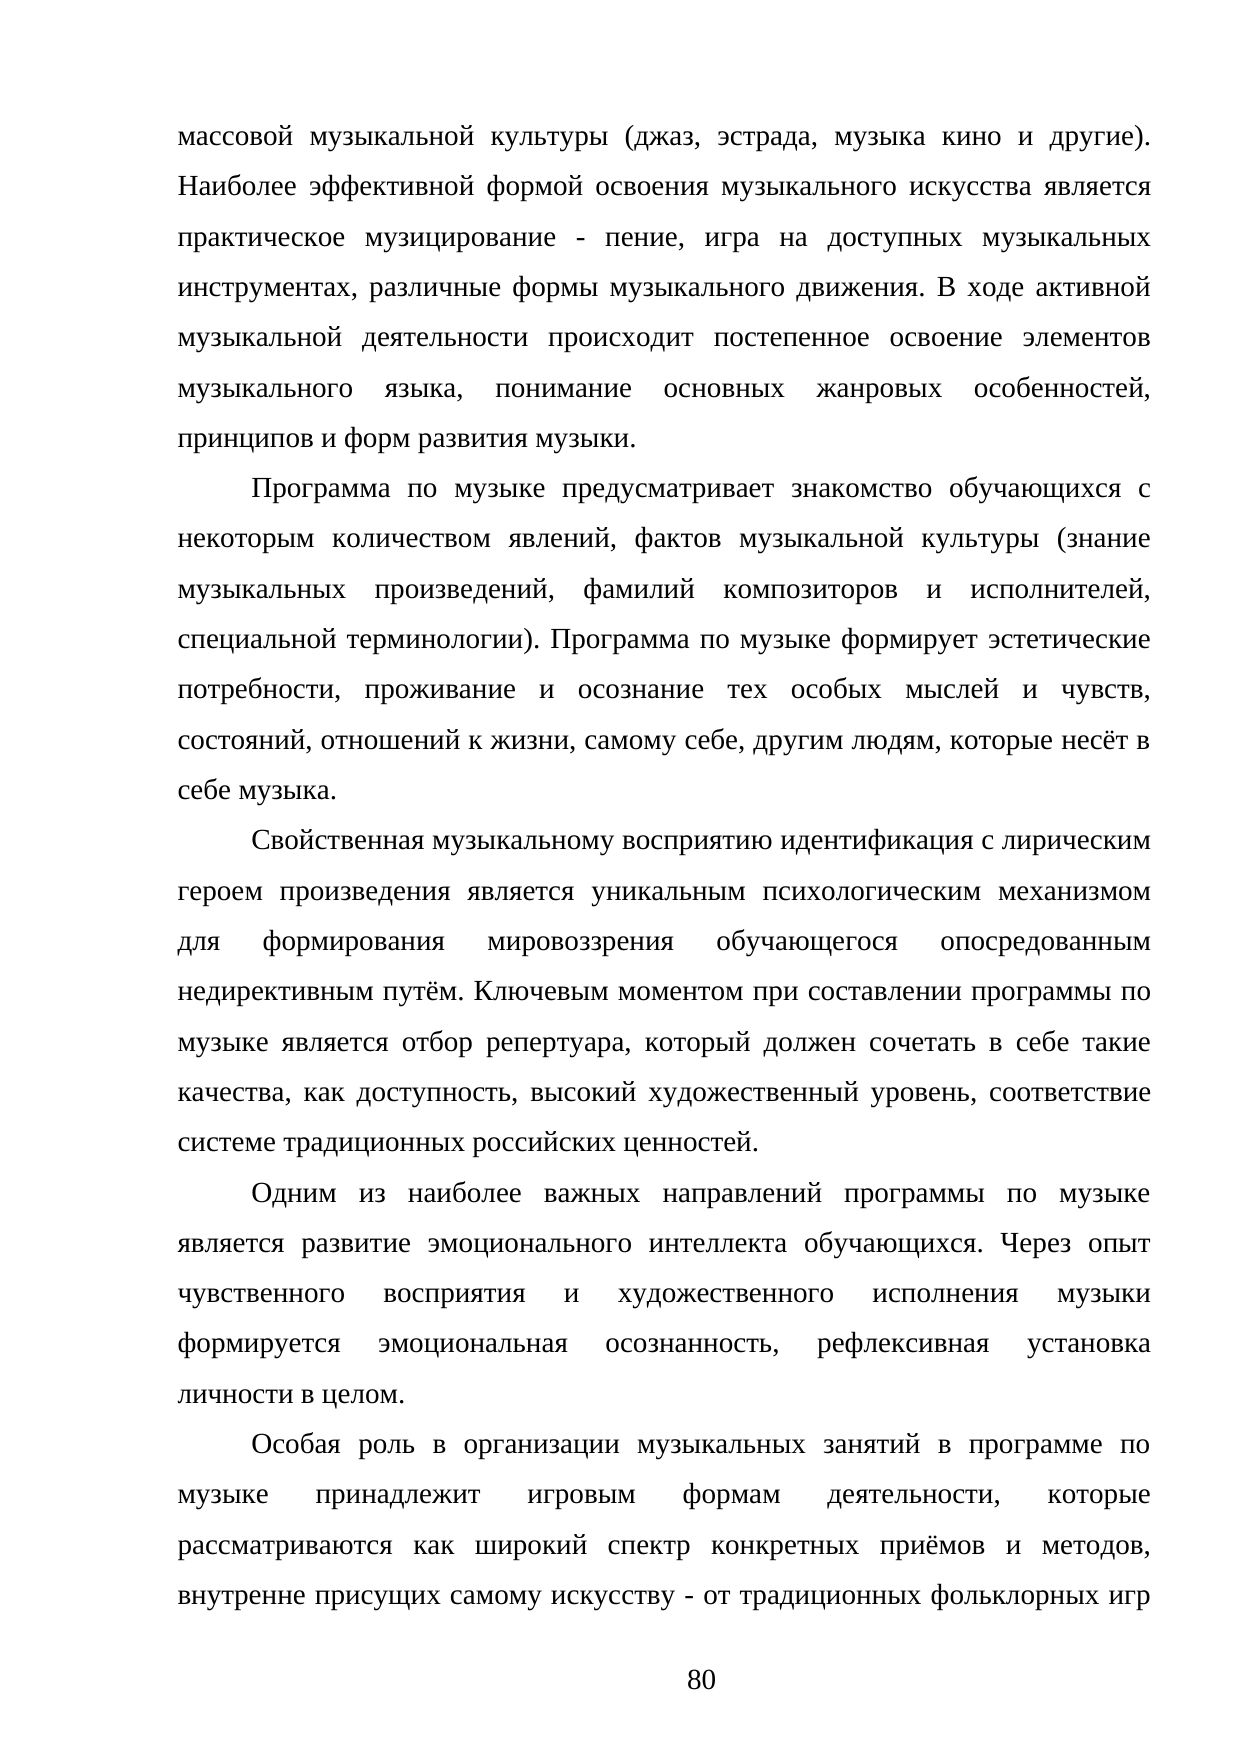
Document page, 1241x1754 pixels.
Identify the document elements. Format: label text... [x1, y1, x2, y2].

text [177, 118, 1152, 453]
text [177, 1426, 1152, 1611]
text Программа по музыке предусматривает знакомство обучающихся с некоторым количеством явлений, фактов музыкальной культуры (знание музыкальных произведений, фамилий композиторов и исполнителей, специальной терминологии). Программа по музыке формирует эстетические потребности, проживание и осознание тех особых мыслей и чувств, состояний, отношений к жизни, самому себе, другим людям, которые несёт в себе музыка. [177, 470, 1152, 806]
text Одним из наиболее важных направлений программы по музыке является развитие эмоционального интеллекта обучающихся. Через опыт чувственного восприятия и художественного исполнения музыки формируется эмоциональная осознанность, рефлексивная установка личности в целом. [177, 1175, 1152, 1409]
text Свойственная музыкальному восприятию идентификация с лирическим героем произведения является уникальным психологическим механизмом для формирования мировоззрения обучающегося опосредованным недирективным путём. Ключевым моментом при составлении программы по музыке является отбор репертуара, который должен сочетать в себе такие качества, как доступность, высокий художественный уровень, соответствие системе традиционных российских ценностей. [177, 822, 1152, 1158]
